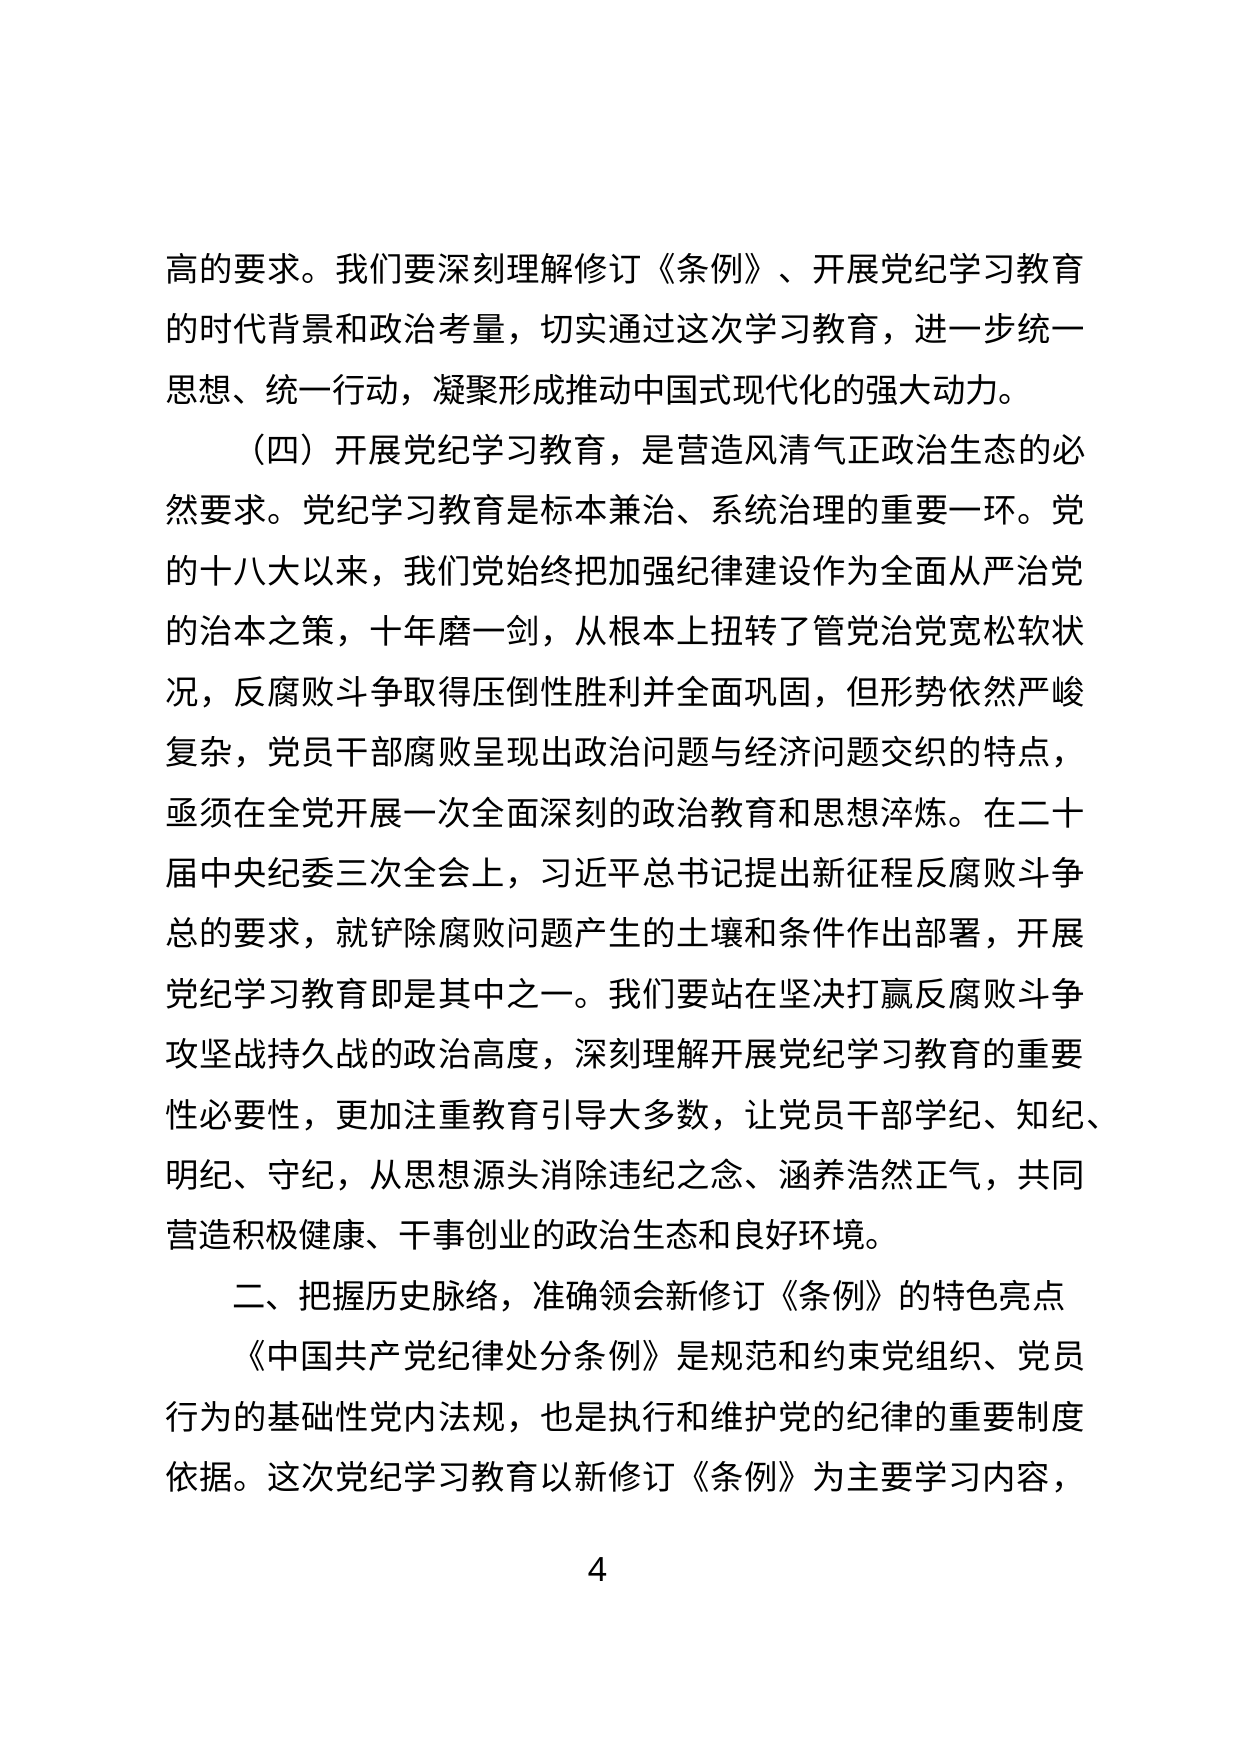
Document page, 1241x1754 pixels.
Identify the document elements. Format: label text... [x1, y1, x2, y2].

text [165, 233, 1087, 414]
text 二、把握历史脉络，准确领会新修订《条例》的特色亮点 [165, 1260, 1087, 1320]
text （四）开展党纪学习教育，是营造风清气正政治生态的必然要求。党纪学习教育是标本兼治、系统治理的重要一环。党的十八大以来，我们党始终把加强纪律建设作为全面从严治党的治本之策，十年磨一剑，从根本上扭转了管党治党宽松软状况，反腐败斗争取得压倒性胜利并全面巩固，但形势依然严峻复杂，党员干部腐败呈现出政治问题与经济问题交织的特点，亟须在全党开展一次全面深刻的政治教育和思想淬炼。在二十届中央纪委三次全会上，习近平总书记提出新征程反腐败斗争总的要求，就铲除腐败问题产生的土壤和条件作出部署，开展党纪学习教育即是其中之一。我们要站在坚决打赢反腐败斗争攻坚战持久战的政治高度，深刻理解开展党纪学习教育的重要性必要性，更加注重教育引导大多数，让党员干部学纪、知纪、明纪、守纪，从思想源头消除违纪之念、涵养浩然正气，共同营造积极健康、干事创业的政治生态和良好环境。 [165, 414, 1087, 1260]
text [165, 1320, 1087, 1502]
